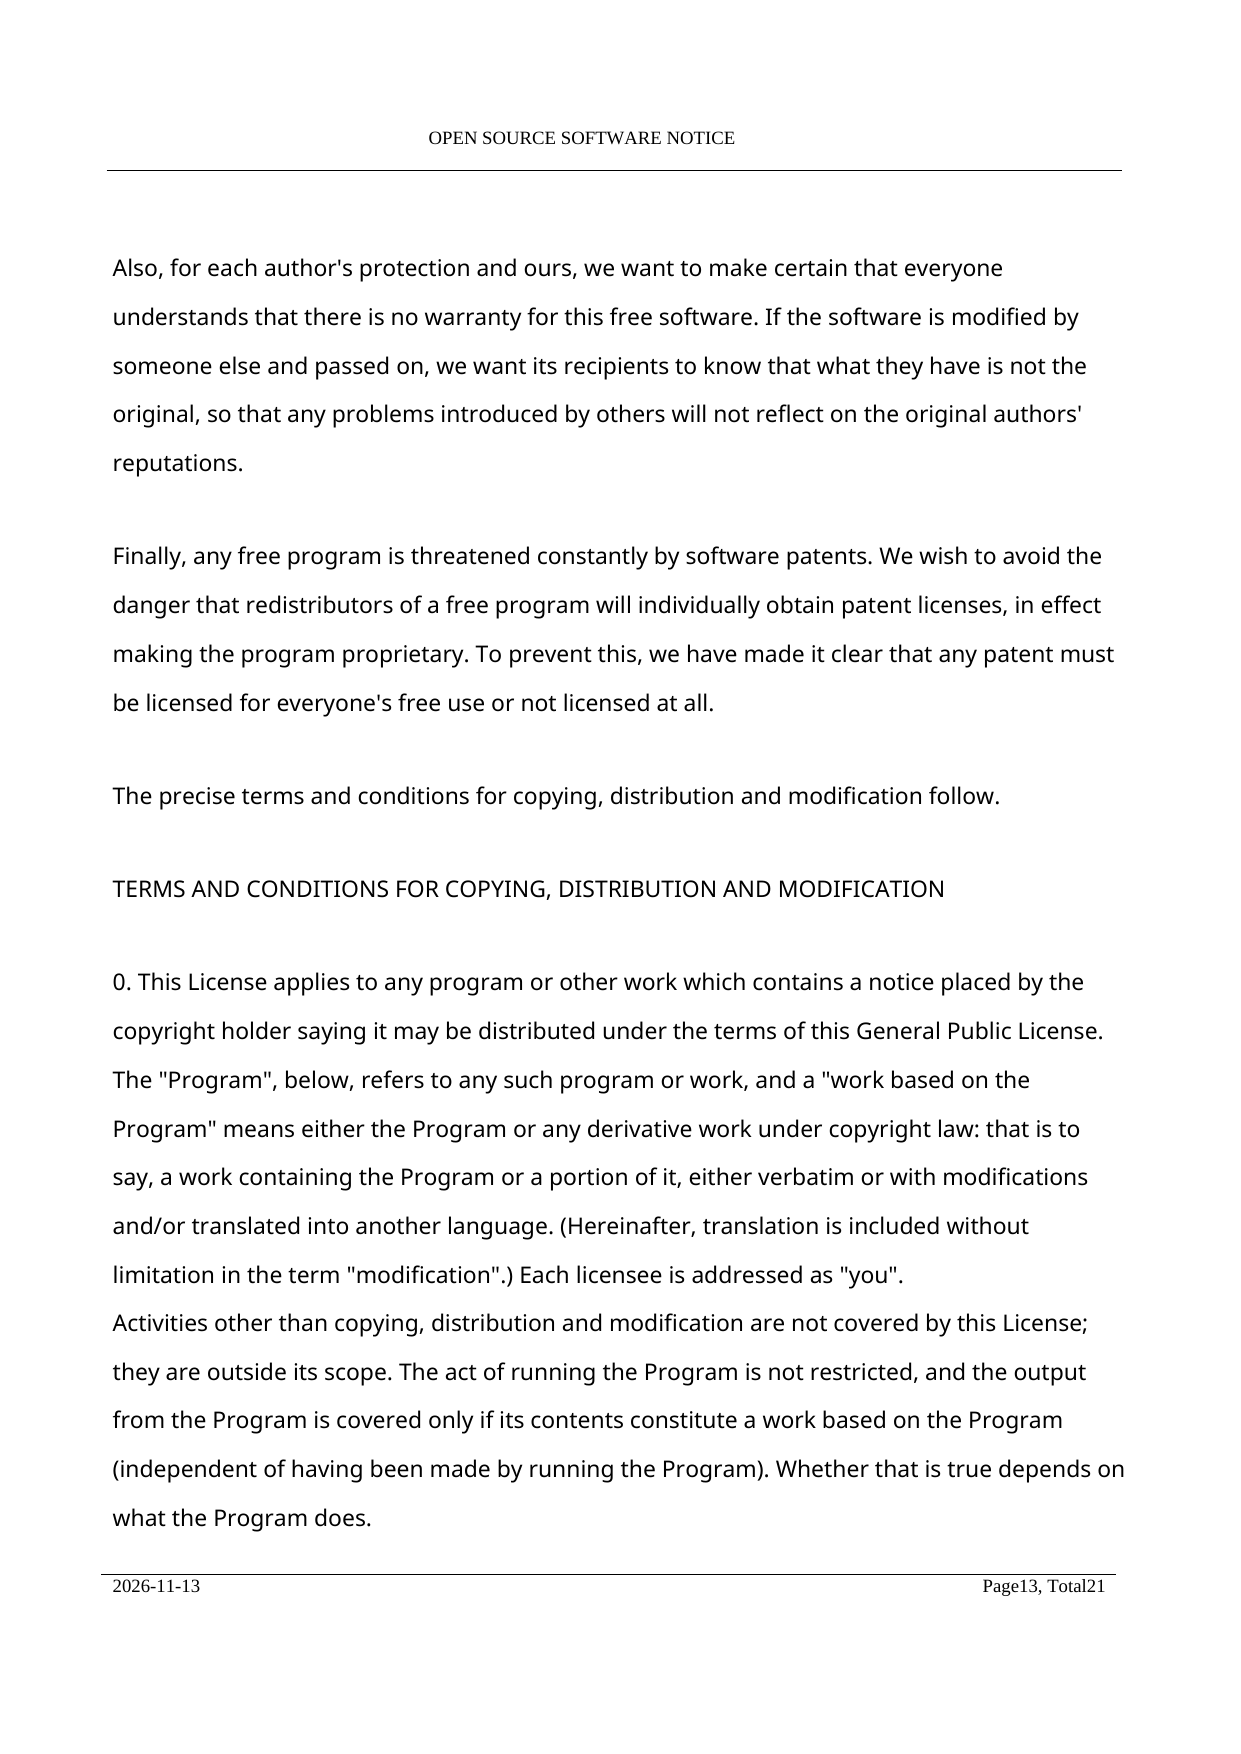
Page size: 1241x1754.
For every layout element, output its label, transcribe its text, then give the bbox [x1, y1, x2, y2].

text Activities other than copying, distribution and modification are not covered by this License; they are outside its scope. The act of running the Program is not restricted, and the output from the Program is covered only if its contents constitute a work based on the Program (independent of having been made by running the Program). Whether that is true depends on what the Program does. [112, 1306, 1128, 1534]
text 0. This License applies to any program or other work which contains a notice placed by the copyright holder saying it may be distributed under the terms of this General Public License. The "Program", below, refers to any such program or work, and a "work based on the Program" means either the Program or any derivative work under copyright law: that is to say, a work containing the Program or a portion of it, either verbatim or with modifications and/or translated into another language. (Hereinafter, translation is included without limitation in the term "modification".) Each licensee is addressed as "you". [112, 966, 1128, 1291]
text TERMS AND CONDITIONS FOR COPYING, DISTRIBUTION AND MODIFICATION [112, 872, 1128, 905]
text The precise terms and conditions for copying, distribution and modification follow. [112, 779, 1128, 812]
text Finally, any free program is threatened constantly by software patents. We wish to avoid the danger that redistributors of a free program will individually obtain patent licenses, in effect making the program proprietary. To prevent this, we have made it clear that any patent must be licensed for everyone's free use or not licensed at all. [112, 540, 1128, 718]
text Also, for each author's protection and ours, we want to make certain that everyone understands that there is no warranty for this free software. If the software is modified by someone else and passed on, we want its recipients to know that what they have is not the original, so that any problems introduced by others will not reflect on the original authors' reputations. [112, 251, 1128, 479]
